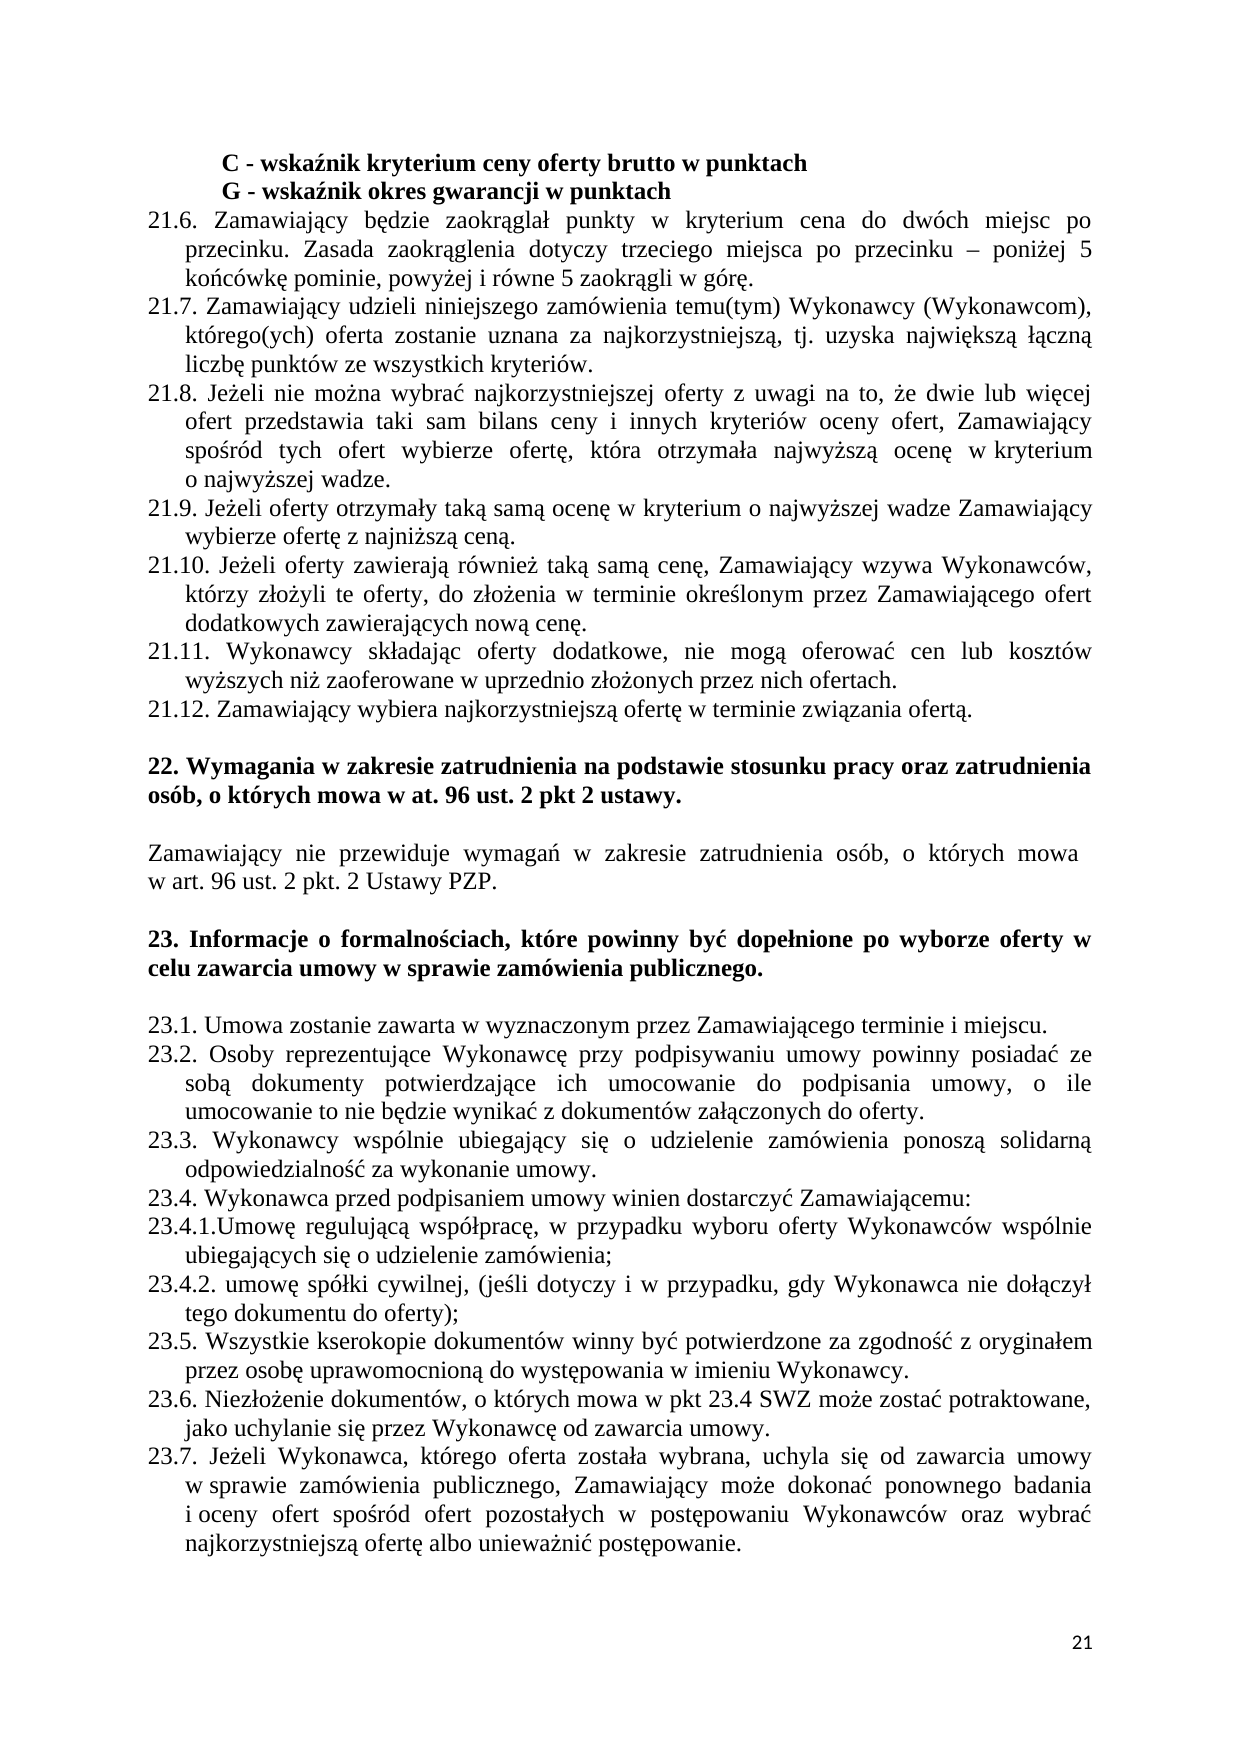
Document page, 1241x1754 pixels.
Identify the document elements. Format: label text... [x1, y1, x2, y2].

text 21.6. Zamawiający będzie zaokrąglał punkty w kryterium cena do dwóch miejsc po przecinku. Zasada zaokrąglenia dotyczy trzeciego miejsca po przecinku – poniżej 5 końcówkę pominie, powyżej i równe 5 zaokrągli w górę. [148, 205, 1093, 291]
text 21.10. Jeżeli oferty zawierają również taką samą cenę, Zamawiający wzywa Wykonawców, którzy złożyli te oferty, do złożenia w terminie określonym przez Zamawiającego ofert dodatkowych zawierających nową cenę. [148, 550, 1093, 636]
text 23.4.1.Umowę regulującą współpracę, w przypadku wyboru oferty Wykonawców wspólnie ubiegających się o udzielenie zamówienia; [148, 1211, 1093, 1269]
text 23. Informacje o formalnościach, które powinny być dopełnione po wyborze oferty w celu zawarcia umowy w sprawie zamówienia publicznego. [148, 924, 1093, 981]
text 21.12. Zamawiający wybiera najkorzystniejszą ofertę w terminie związania ofertą. [148, 694, 1093, 723]
list G - wskaźnik okres gwarancji w punktach [212, 176, 1093, 205]
text 23.5. Wszystkie kserokopie dokumentów winny być potwierdzone za zgodność z oryginałem przez osobę uprawomocnioną do występowania w imieniu Wykonawcy. [148, 1326, 1093, 1384]
text 21.7. Zamawiający udzieli niniejszego zamówienia temu(tym) Wykonawcy (Wykonawcom), którego(ych) oferta zostanie uznana za najkorzystniejszą, tj. uzyska największą łączną liczbę punktów ze wszystkich kryteriów. [148, 291, 1093, 378]
text 21.8. Jeżeli nie można wybrać najkorzystniejszej oferty z uwagi na to, że dwie lub więcej ofert przedstawia taki sam bilans ceny i innych kryteriów oceny ofert, Zamawiający spośród tych ofert wybierze ofertę, która otrzymała najwyższą ocenę w kryterium o najwyższej wadze. [148, 378, 1093, 493]
text 22. Wymagania w zakresie zatrudnienia na podstawie stosunku pracy oraz zatrudnienia osób, o których mowa w at. 96 ust. 2 pkt 2 ustawy. [148, 751, 1093, 809]
list C - wskaźnik kryterium ceny oferty brutto w punktach [212, 148, 1093, 176]
text 23.2. Osoby reprezentujące Wykonawcę przy podpisywaniu umowy powinny posiadać ze sobą dokumenty potwierdzające ich umocowanie do podpisania umowy, o ile umocowanie to nie będzie wynikać z dokumentów załączonych do oferty. [148, 1039, 1093, 1125]
text 23.7. Jeżeli Wykonawca, którego oferta została wybrana, uchyla się od zawarcia umowy w sprawie zamówienia publicznego, Zamawiający może dokonać ponownego badania i oceny ofert spośród ofert pozostałych w postępowaniu Wykonawców oraz wybrać najkorzystniejszą ofertę albo unieważnić postępowanie. [148, 1441, 1093, 1556]
text 23.1. Umowa zostanie zawarta w wyznaczonym przez Zamawiającego terminie i miejscu. [148, 1010, 1093, 1039]
text 23.6. Niezłożenie dokumentów, o których mowa w pkt 23.4 SWZ może zostać potraktowane, jako uchylanie się przez Wykonawcę od zawarcia umowy. [148, 1384, 1093, 1441]
text 23.4.2. umowę spółki cywilnej, (jeśli dotyczy i w przypadku, gdy Wykonawca nie dołączył tego dokumentu do oferty); [148, 1269, 1093, 1326]
text 23.3. Wykonawcy wspólnie ubiegający się o udzielenie zamówienia ponoszą solidarną odpowiedzialność za wykonanie umowy. [148, 1125, 1093, 1183]
text Zamawiający nie przewiduje wymagań w zakresie zatrudnienia osób, o których mowa w art. 96 ust. 2 pkt. 2 Ustawy PZP. [148, 838, 1093, 895]
text 23.4. Wykonawca przed podpisaniem umowy winien dostarczyć Zamawiającemu: [148, 1183, 1093, 1211]
text 21.9. Jeżeli oferty otrzymały taką samą ocenę w kryterium o najwyższej wadze Zamawiający wybierze ofertę z najniższą ceną. [148, 493, 1093, 550]
text 21.11. Wykonawcy składając oferty dodatkowe, nie mogą oferować cen lub kosztów wyższych niż zaoferowane w uprzednio złożonych przez nich ofertach. [148, 636, 1093, 694]
